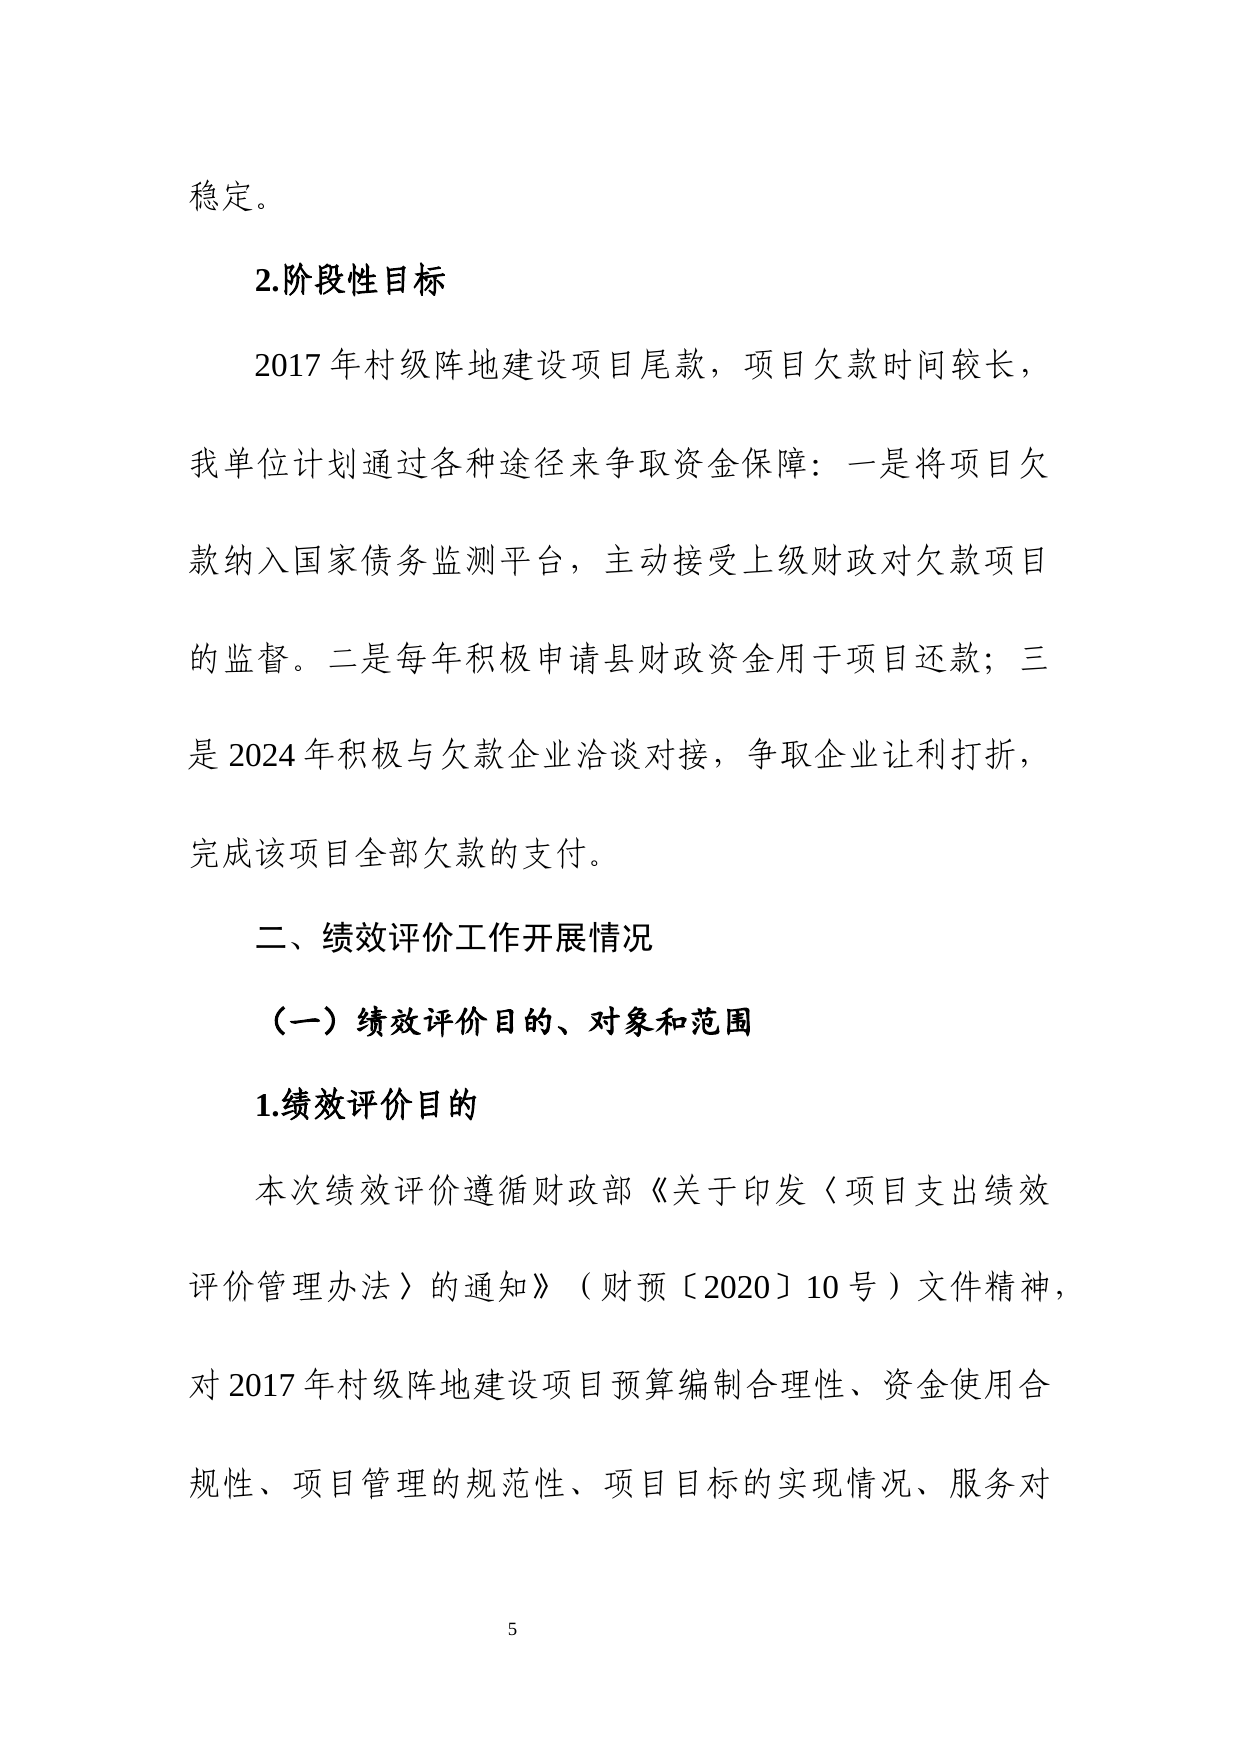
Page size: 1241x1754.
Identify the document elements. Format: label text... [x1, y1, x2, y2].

text 1.绩效评价目的 [187, 1071, 1053, 1136]
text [187, 1156, 1053, 1513]
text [187, 162, 1053, 227]
subtitle 2017年村级阵地建设项目尾款，项目欠款时间较长，我单位计划通过各种途径来争取资金保障：一是将项目欠款纳入国家债务监测平台，主动接受上级财政对欠款项目的监督。二是每年积极申请县财政资金用于项目还款；三是2024年积极与欠款企业洽谈对接，争取企业让利打折，完成该项目全部欠款的支付。 [187, 331, 1053, 884]
text 2.阶段性目标 [187, 246, 1053, 311]
subtitle （一）绩效评价目的、对象和范围 [187, 987, 1053, 1052]
subtitle 二、绩效评价工作开展情况 [187, 903, 1053, 968]
